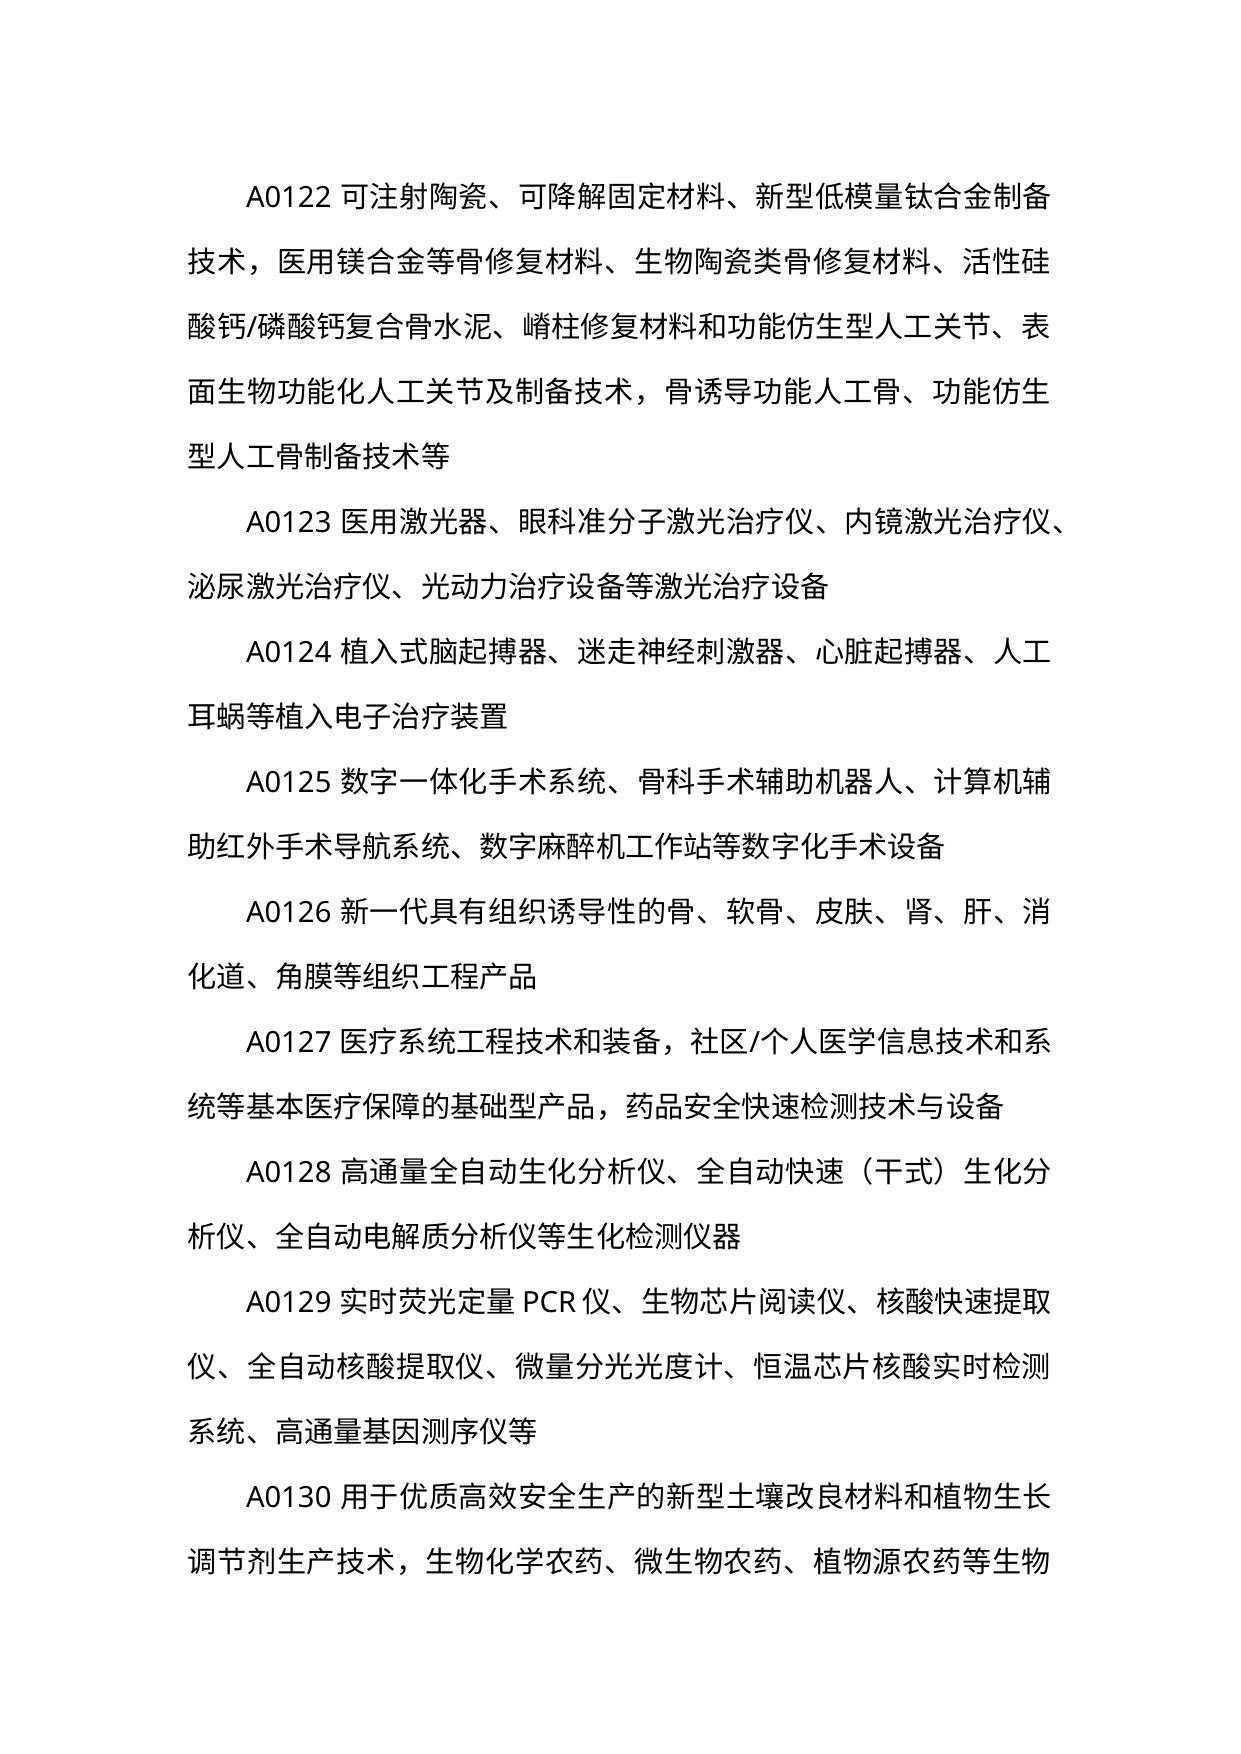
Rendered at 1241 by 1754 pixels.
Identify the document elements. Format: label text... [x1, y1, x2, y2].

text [187, 1462, 1053, 1592]
text A0122 可注射陶瓷、可降解固定材料、新型低模量钛合金制备技术，医用镁合金等骨修复材料、生物陶瓷类骨修复材料、活性硅酸钙/磷酸钙复合骨水泥、嵴柱修复材料和功能仿生型人工关节、表面生物功能化人工关节及制备技术，骨诱导功能人工骨、功能仿生型人工骨制备技术等 [187, 162, 1053, 487]
text A0126 新一代具有组织诱导性的骨、软骨、皮肤、肾、肝、消化道、角膜等组织工程产品 [187, 877, 1053, 1007]
text A0129 实时荧光定量PCR仪、生物芯片阅读仪、核酸快速提取仪、全自动核酸提取仪、微量分光光度计、恒温芯片核酸实时检测系统、高通量基因测序仪等 [187, 1267, 1053, 1462]
text A0125 数字一体化手术系统、骨科手术辅助机器人、计算机辅助红外手术导航系统、数字麻醉机工作站等数字化手术设备 [187, 747, 1053, 877]
text A0124 植入式脑起搏器、迷走神经刺激器、心脏起搏器、人工耳蜗等植入电子治疗装置 [187, 617, 1053, 747]
text A0123 医用激光器、眼科准分子激光治疗仪、内镜激光治疗仪、泌尿激光治疗仪、光动力治疗设备等激光治疗设备 [187, 487, 1053, 617]
text A0127 医疗系统工程技术和装备，社区/个人医学信息技术和系统等基本医疗保障的基础型产品，药品安全快速检测技术与设备 [187, 1007, 1053, 1137]
text A0128 高通量全自动生化分析仪、全自动快速（干式）生化分析仪、全自动电解质分析仪等生化检测仪器 [187, 1137, 1053, 1267]
